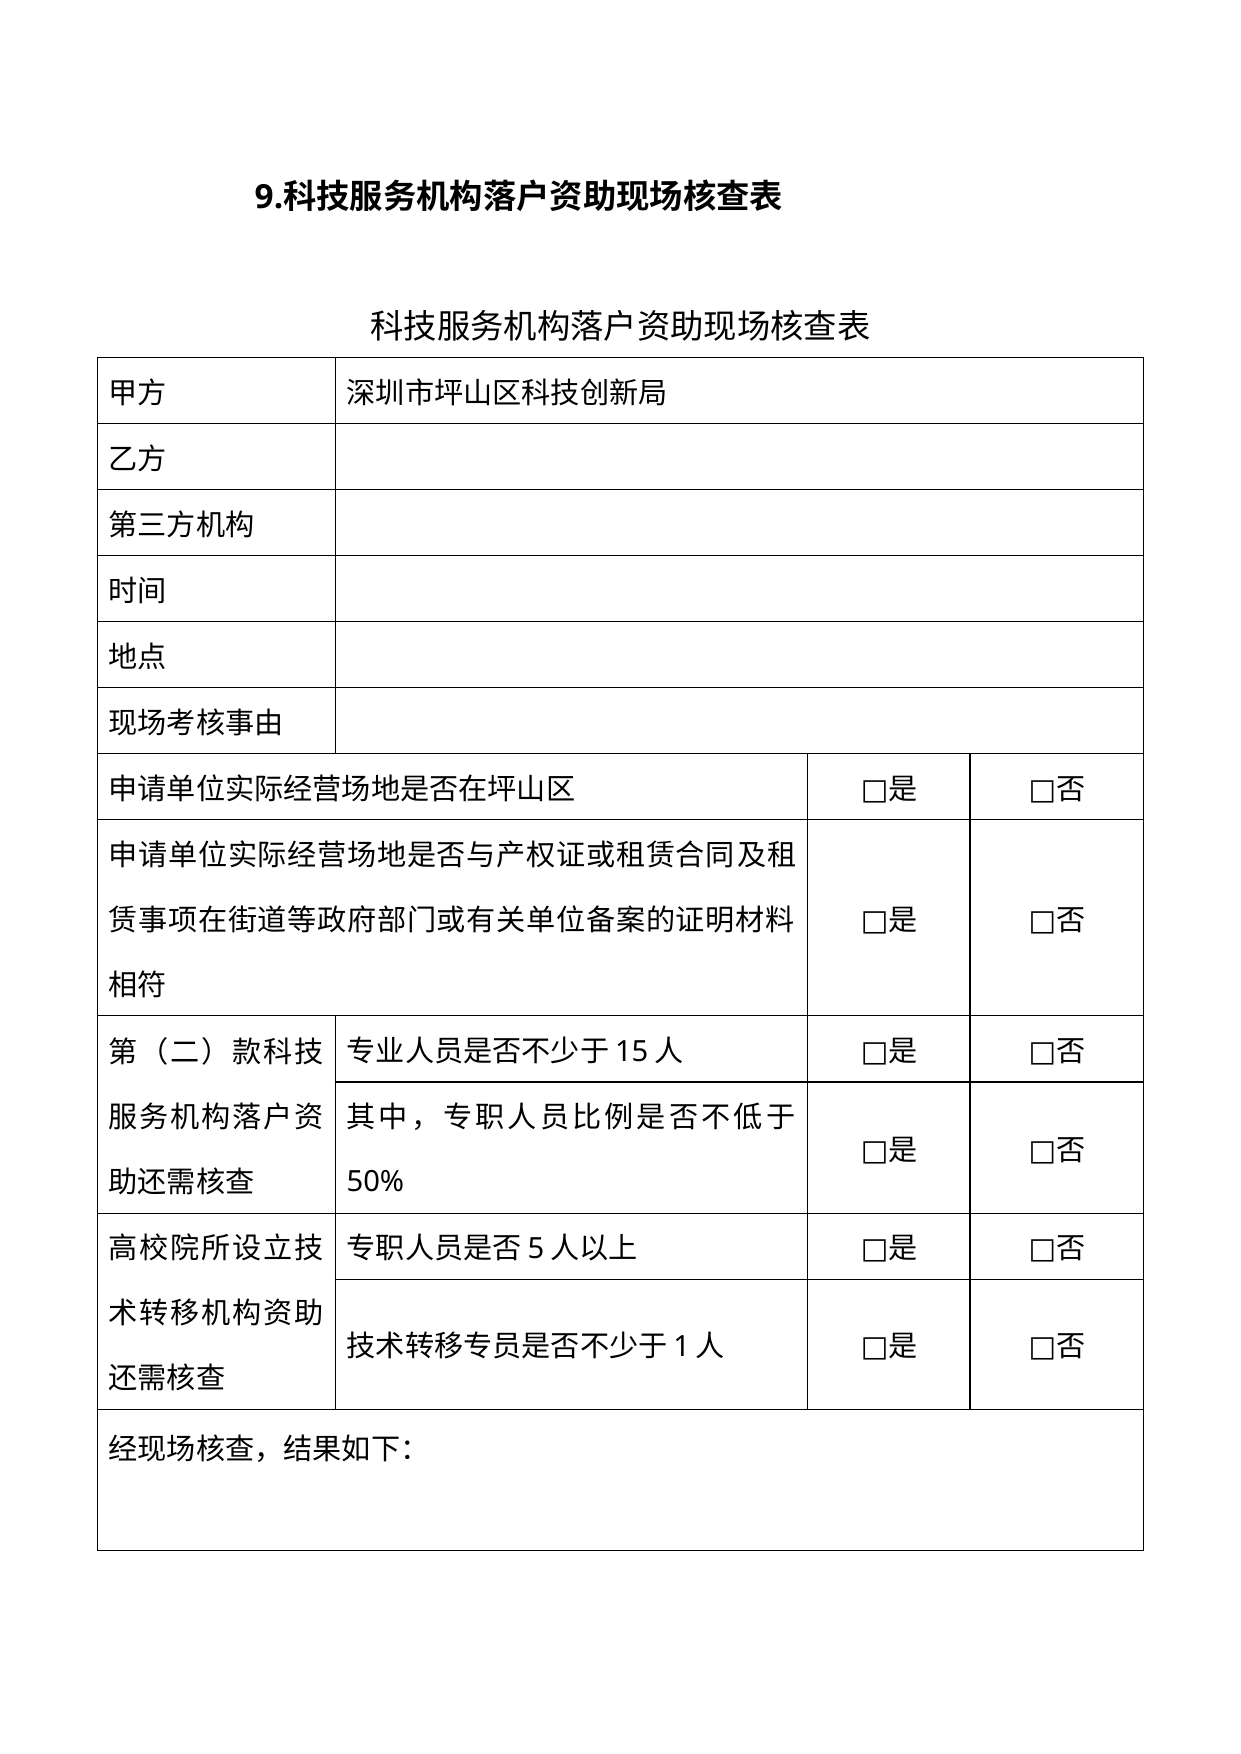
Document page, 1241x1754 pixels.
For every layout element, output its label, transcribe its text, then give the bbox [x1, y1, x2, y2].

table_cell □否 [971, 1083, 1143, 1212]
table_cell [336, 490, 1143, 555]
table_cell □是 [808, 1083, 969, 1212]
table_cell □是 [808, 1214, 969, 1278]
table_cell □否 [971, 754, 1143, 819]
table_header 深圳市坪山区科技创新局 [336, 358, 1143, 423]
table_cell □是 [808, 820, 969, 1015]
table_cell □否 [971, 1280, 1143, 1408]
text 科技服务机构落户资助现场核查表 [187, 292, 1053, 357]
table_cell □否 [971, 820, 1143, 1015]
table_cell 申请单位实际经营场地是否在坪山区 [98, 754, 807, 819]
table_cell 地点 [98, 622, 335, 687]
text 9.科技服务机构落户资助现场核查表 [187, 162, 1053, 227]
table_cell 申请单位实际经营场地是否与产权证或租赁合同及租赁事项在街道等政府部门或有关单位备案的证明材料相符 [98, 820, 807, 1015]
table_cell 第三方机构 [98, 490, 335, 555]
table_cell 现场考核事由 [98, 688, 335, 753]
table_cell [336, 556, 1143, 621]
table_cell 第（二）款科技服务机构落户资助还需核查 [98, 1016, 335, 1212]
table_cell □是 [808, 1280, 969, 1408]
table_cell 时间 [98, 556, 335, 621]
table_cell □否 [971, 1214, 1143, 1278]
table_cell □是 [808, 1016, 969, 1081]
table_cell 专职人员是否5人以上 [336, 1214, 807, 1278]
table_cell 高校院所设立技术转移机构资助还需核查 [98, 1214, 335, 1408]
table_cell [98, 1410, 1143, 1549]
table_cell 乙方 [98, 424, 335, 489]
table_cell □是 [808, 754, 969, 819]
table_cell [336, 622, 1143, 687]
table_cell [336, 688, 1143, 753]
table_cell 其中，专职人员比例是否不低于50% [336, 1083, 807, 1212]
table_cell □否 [971, 1016, 1143, 1081]
table_header 甲方 [98, 358, 335, 423]
table_cell [336, 424, 1143, 489]
table_cell 技术转移专员是否不少于1人 [336, 1280, 807, 1408]
table_cell 专业人员是否不少于15人 [336, 1016, 807, 1081]
